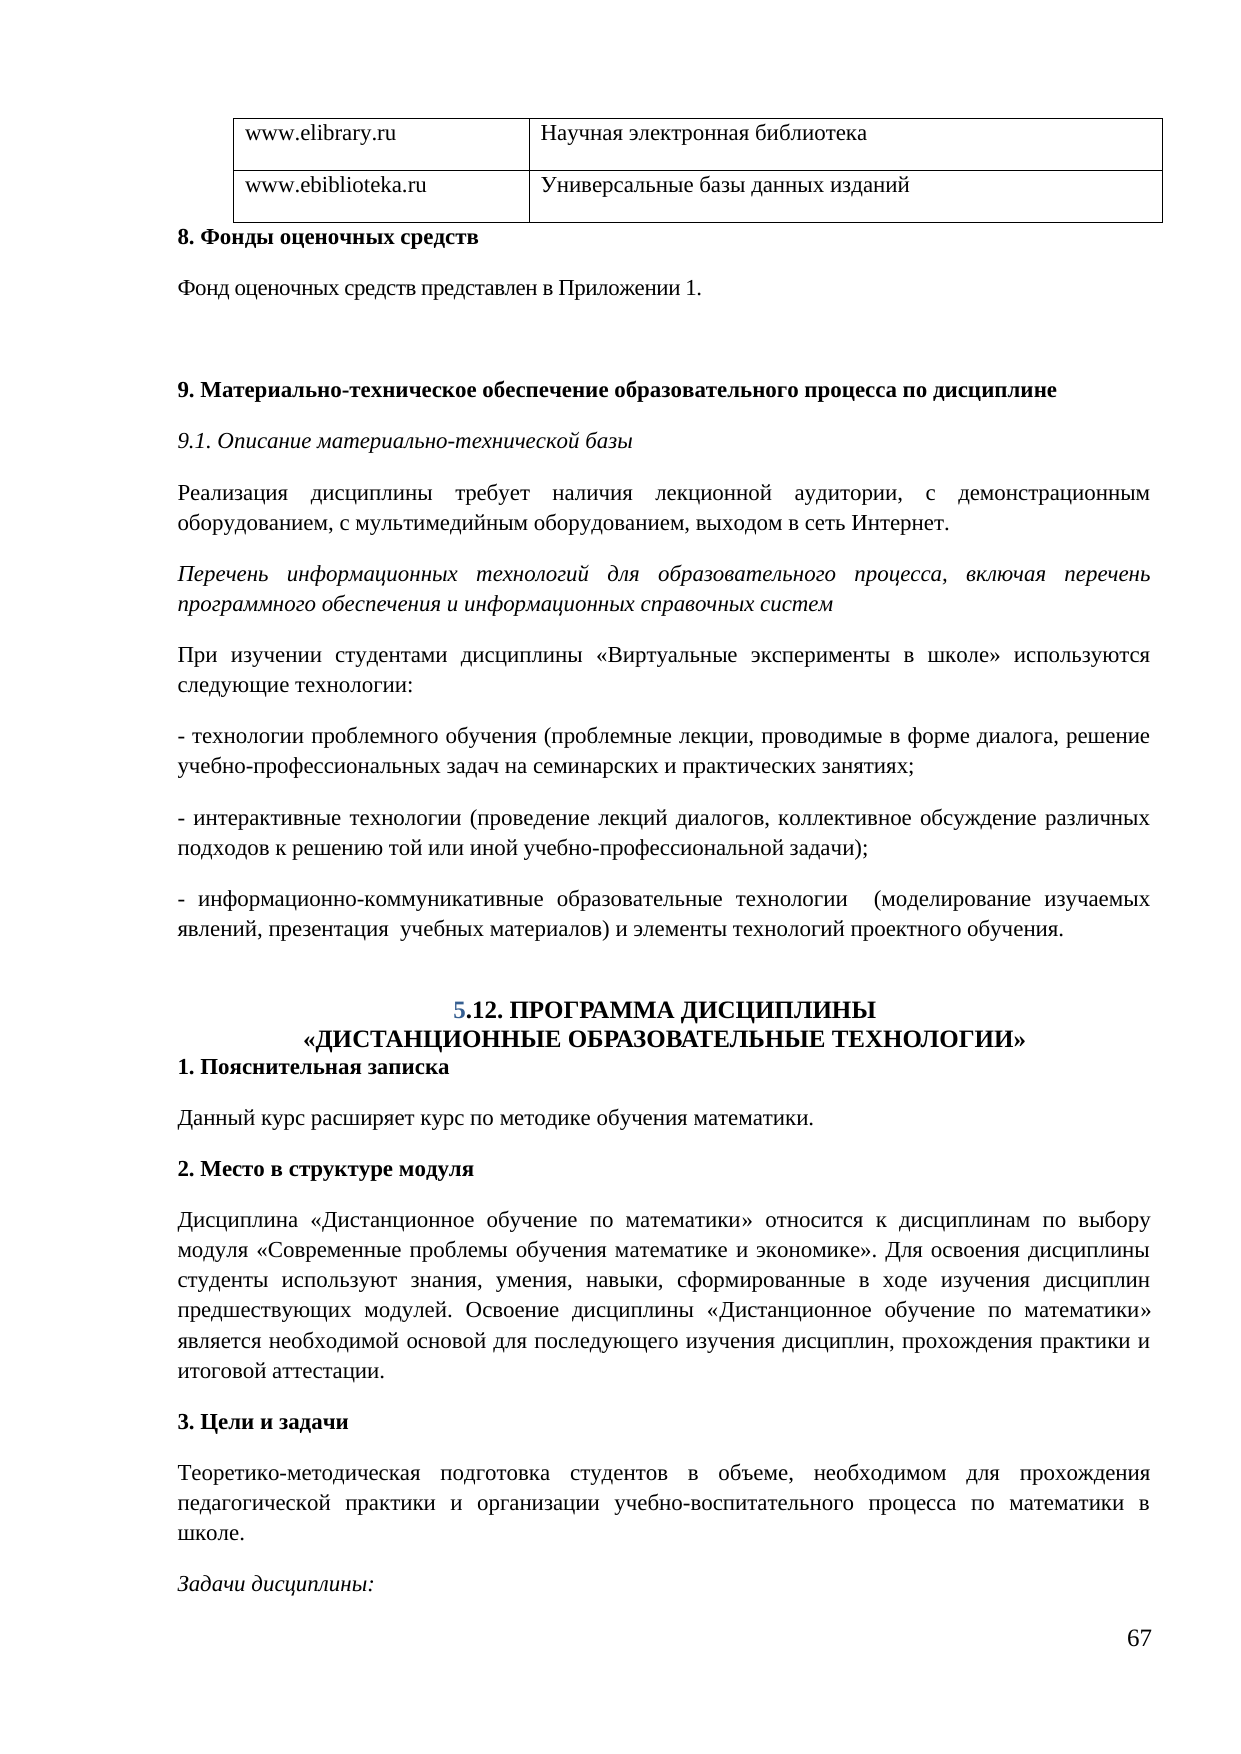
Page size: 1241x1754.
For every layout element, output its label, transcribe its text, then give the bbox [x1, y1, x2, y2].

text При изучении студентами дисциплины «Виртуальные эксперименты в школе» используются следующие технологии: [177, 641, 1152, 698]
text - информационно-коммуникативные образовательные технологии (моделирование изучаемых явлений, презентация учебных материалов) и элементы технологий проектного обучения. [177, 885, 1152, 941]
text 3. Цели и задачи [177, 1408, 1152, 1434]
text 8. Фонды оценочных средств [177, 223, 1152, 250]
text 2. Место в структуре модуля [177, 1155, 1152, 1181]
text 9. Материально-техническое обеспечение образовательного процесса по дисциплине [177, 376, 1152, 403]
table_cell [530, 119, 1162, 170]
text - интерактивные технологии (проведение лекций диалогов, коллективное обсуждение различных подходов к решению той или иной учебно-профессиональной задачи); [177, 803, 1152, 860]
text Перечень информационных технологий для образовательного процесса, включая перечень программного обеспечения и информационных справочных систем [177, 560, 1152, 616]
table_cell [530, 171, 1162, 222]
subtitle 5.12. ПРОГРАММА ДИСЦИПЛИНЫ «Дистанционные образовательные технологии» [177, 995, 1152, 1053]
text 9.1. Описание материально-технической базы [177, 427, 1152, 454]
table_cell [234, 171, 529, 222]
text Данный курс расширяет курс по методике обучения математики. [177, 1104, 1152, 1130]
text Реализация дисциплины требует наличия лекционной аудитории, с демонстрационным оборудованием, с мультимедийным оборудованием, выходом в сеть Интернет. [177, 478, 1152, 535]
text Дисциплина «Дистанционное обучение по математики» относится к дисциплинам по выбору модуля «Современные проблемы обучения математике и экономике». Для освоения дисциплины студенты используют знания, умения, навыки, сформированные в ходе изучения дисциплин предшествующих модулей. Освоение дисциплины «Дистанционное обучение по математики» является необходимой основой для последующего изучения дисциплин, прохождения практики и итоговой аттестации. [177, 1206, 1152, 1383]
text Теоретико-методическая подготовка студентов в объеме, необходимом для прохождения педагогической практики и организации учебно-воспитательного процесса по математики в школе. [177, 1459, 1152, 1546]
text Фонд оценочных средств представлен в Приложении 1. [177, 274, 1152, 301]
text Задачи дисциплины: [177, 1570, 1152, 1597]
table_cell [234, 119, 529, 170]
text - технологии проблемного обучения (проблемные лекции, проводимые в форме диалога, решение учебно-профессиональных задач на семинарских и практических занятиях; [177, 722, 1152, 779]
text 1. Пояснительная записка [177, 1053, 1152, 1079]
